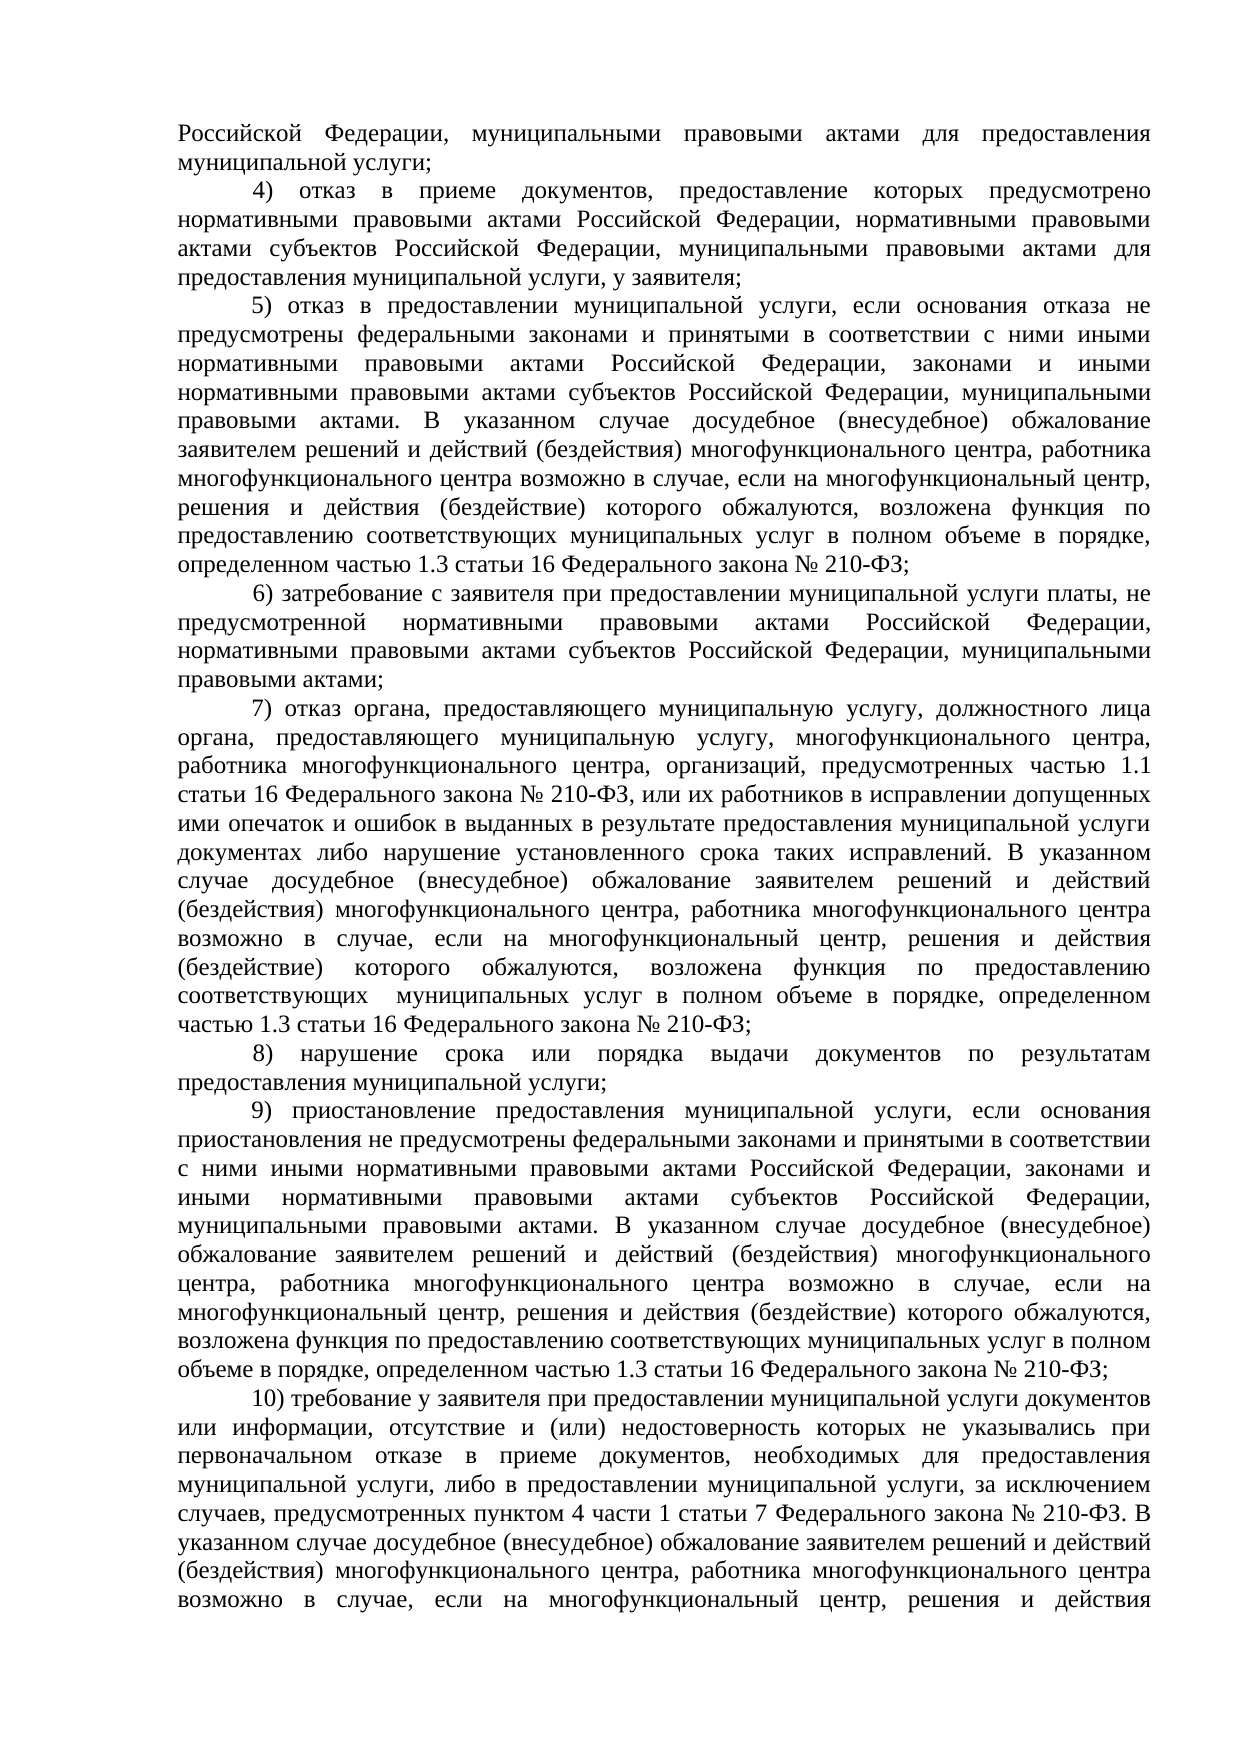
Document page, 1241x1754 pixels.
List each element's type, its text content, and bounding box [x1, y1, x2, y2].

text 7) отказ органа, предоставляющего муниципальную услугу, должностного лица органа, предоставляющего муниципальную услугу, многофункционального центра, работника многофункционального центра, организаций, предусмотренных частью 1.1 статьи 16 Федерального закона № 210-ФЗ, или их работников в исправлении допущенных ими опечаток и ошибок в выданных в результате предоставления муниципальной услуги документах либо нарушение установленного срока таких исправлений. В указанном случае досудебное (внесудебное) обжалование заявителем решений и действий (бездействия) многофункционального центра, работника многофункционального центра возможно в случае, если на многофункциональный центр, решения и действия (бездействие) которого обжалуются, возложена функция по предоставлению соответствующих муниципальных услуг в полном объеме в порядке, определенном частью 1.3 статьи 16 Федерального закона № 210-ФЗ; [177, 693, 1152, 1038]
text 6) затребование с заявителя при предоставлении муниципальной услуги платы, не предусмотренной нормативными правовыми актами Российской Федерации, нормативными правовыми актами субъектов Российской Федерации, муниципальными правовыми актами; [177, 578, 1152, 693]
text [177, 118, 1152, 176]
text 4) отказ в приеме документов, предоставление которых предусмотрено нормативными правовыми актами Российской Федерации, нормативными правовыми актами субъектов Российской Федерации, муниципальными правовыми актами для предоставления муниципальной услуги, у заявителя; [177, 176, 1152, 291]
text 5) отказ в предоставлении муниципальной услуги, если основания отказа не предусмотрены федеральными законами и принятыми в соответствии с ними иными нормативными правовыми актами Российской Федерации, законами и иными нормативными правовыми актами субъектов Российской Федерации, муниципальными правовыми актами. В указанном случае досудебное (внесудебное) обжалование заявителем решений и действий (бездействия) многофункционального центра, работника многофункционального центра возможно в случае, если на многофункциональный центр, решения и действия (бездействие) которого обжалуются, возложена функция по предоставлению соответствующих муниципальных услуг в полном объеме в порядке, определенном частью 1.3 статьи 16 Федерального закона № 210-ФЗ; [177, 291, 1152, 578]
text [177, 1383, 1152, 1613]
text 9) приостановление предоставления муниципальной услуги, если основания приостановления не предусмотрены федеральными законами и принятыми в соответствии с ними иными нормативными правовыми актами Российской Федерации, законами и иными нормативными правовыми актами субъектов Российской Федерации, муниципальными правовыми актами. В указанном случае досудебное (внесудебное) обжалование заявителем решений и действий (бездействия) многофункционального центра, работника многофункционального центра возможно в случае, если на многофункциональный центр, решения и действия (бездействие) которого обжалуются, возложена функция по предоставлению соответствующих муниципальных услуг в полном объеме в порядке, определенном частью 1.3 статьи 16 Федерального закона № 210-ФЗ; [177, 1096, 1152, 1383]
text 8) нарушение срока или порядка выдачи документов по результатам предоставления муниципальной услуги; [177, 1038, 1152, 1096]
